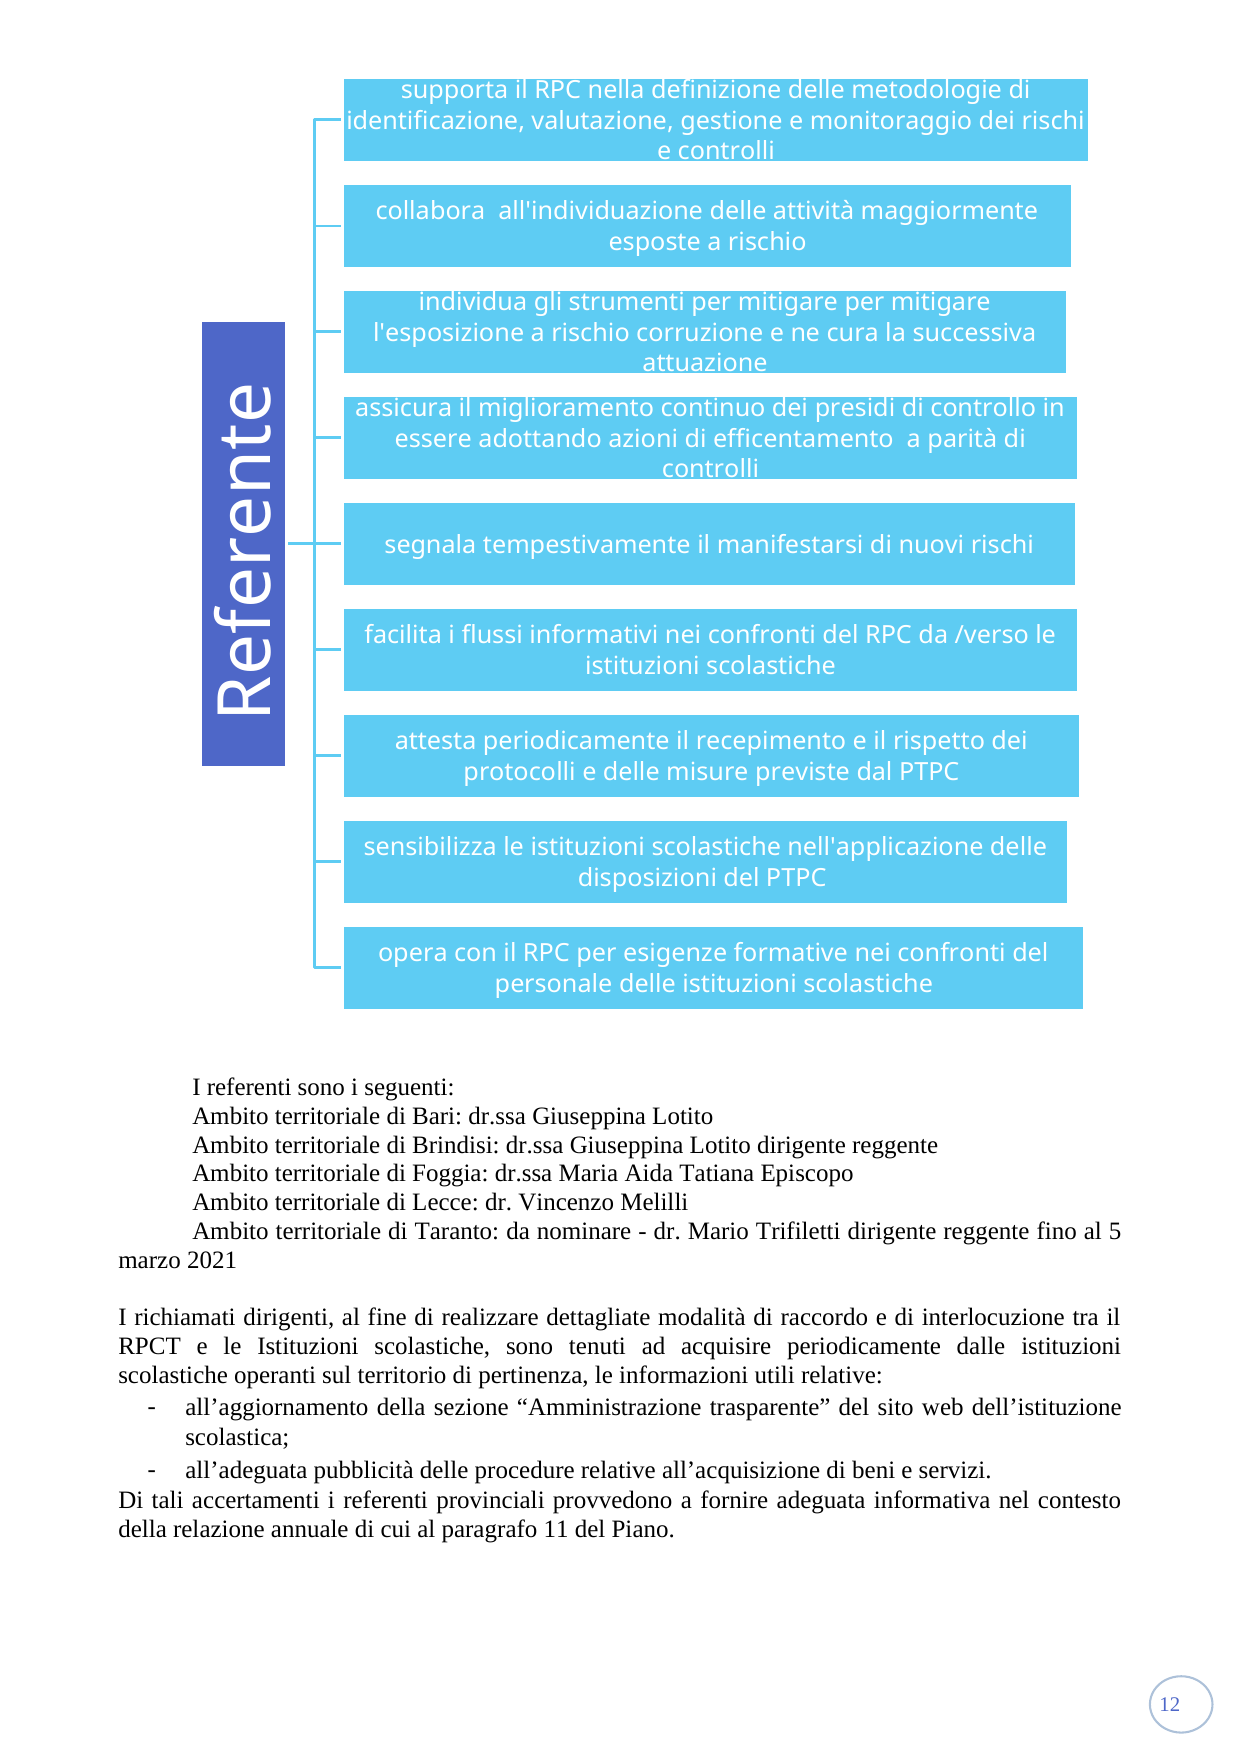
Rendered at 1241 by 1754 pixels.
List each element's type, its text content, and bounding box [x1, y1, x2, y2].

text Ambito territoriale di Foggia: dr.ssa Maria Aida Tatiana Episcopo [118, 1158, 1122, 1187]
text Ambito territoriale di Lecce: dr. Vincenzo Melilli [118, 1187, 1122, 1216]
text I richiamati dirigenti, al fine di realizzare dettagliate modalità di raccordo e di interlocuzione tra il RPCT e le Istituzioni scolastiche, sono tenuti ad acquisire periodicamente dalle istituzioni scolastiche operanti sul territorio di pertinenza, le informazioni utili relative: [118, 1302, 1122, 1388]
text I referenti sono i seguenti: [118, 1072, 1122, 1101]
list all’aggiornamento della sezione “Amministrazione trasparente” del sito web dell’istituzione scolastica; [148, 1388, 1122, 1451]
text Ambito territoriale di Taranto: da nominare - dr. Mario Trifiletti dirigente reggente fino al 5 marzo 2021 [118, 1216, 1122, 1273]
text Ambito territoriale di Bari: dr.ssa Giuseppina Lotito [118, 1101, 1122, 1130]
text Ambito territoriale di Brindisi: dr.ssa Giuseppina Lotito dirigente reggente [118, 1130, 1122, 1158]
text Di tali accertamenti i referenti provinciali provvedono a fornire adeguata informativa nel contesto della relazione annuale di cui al paragrafo 11 del Piano. [118, 1485, 1122, 1543]
list all’adeguata pubblicità delle procedure relative all’acquisizione di beni e servizi. [148, 1451, 1122, 1485]
